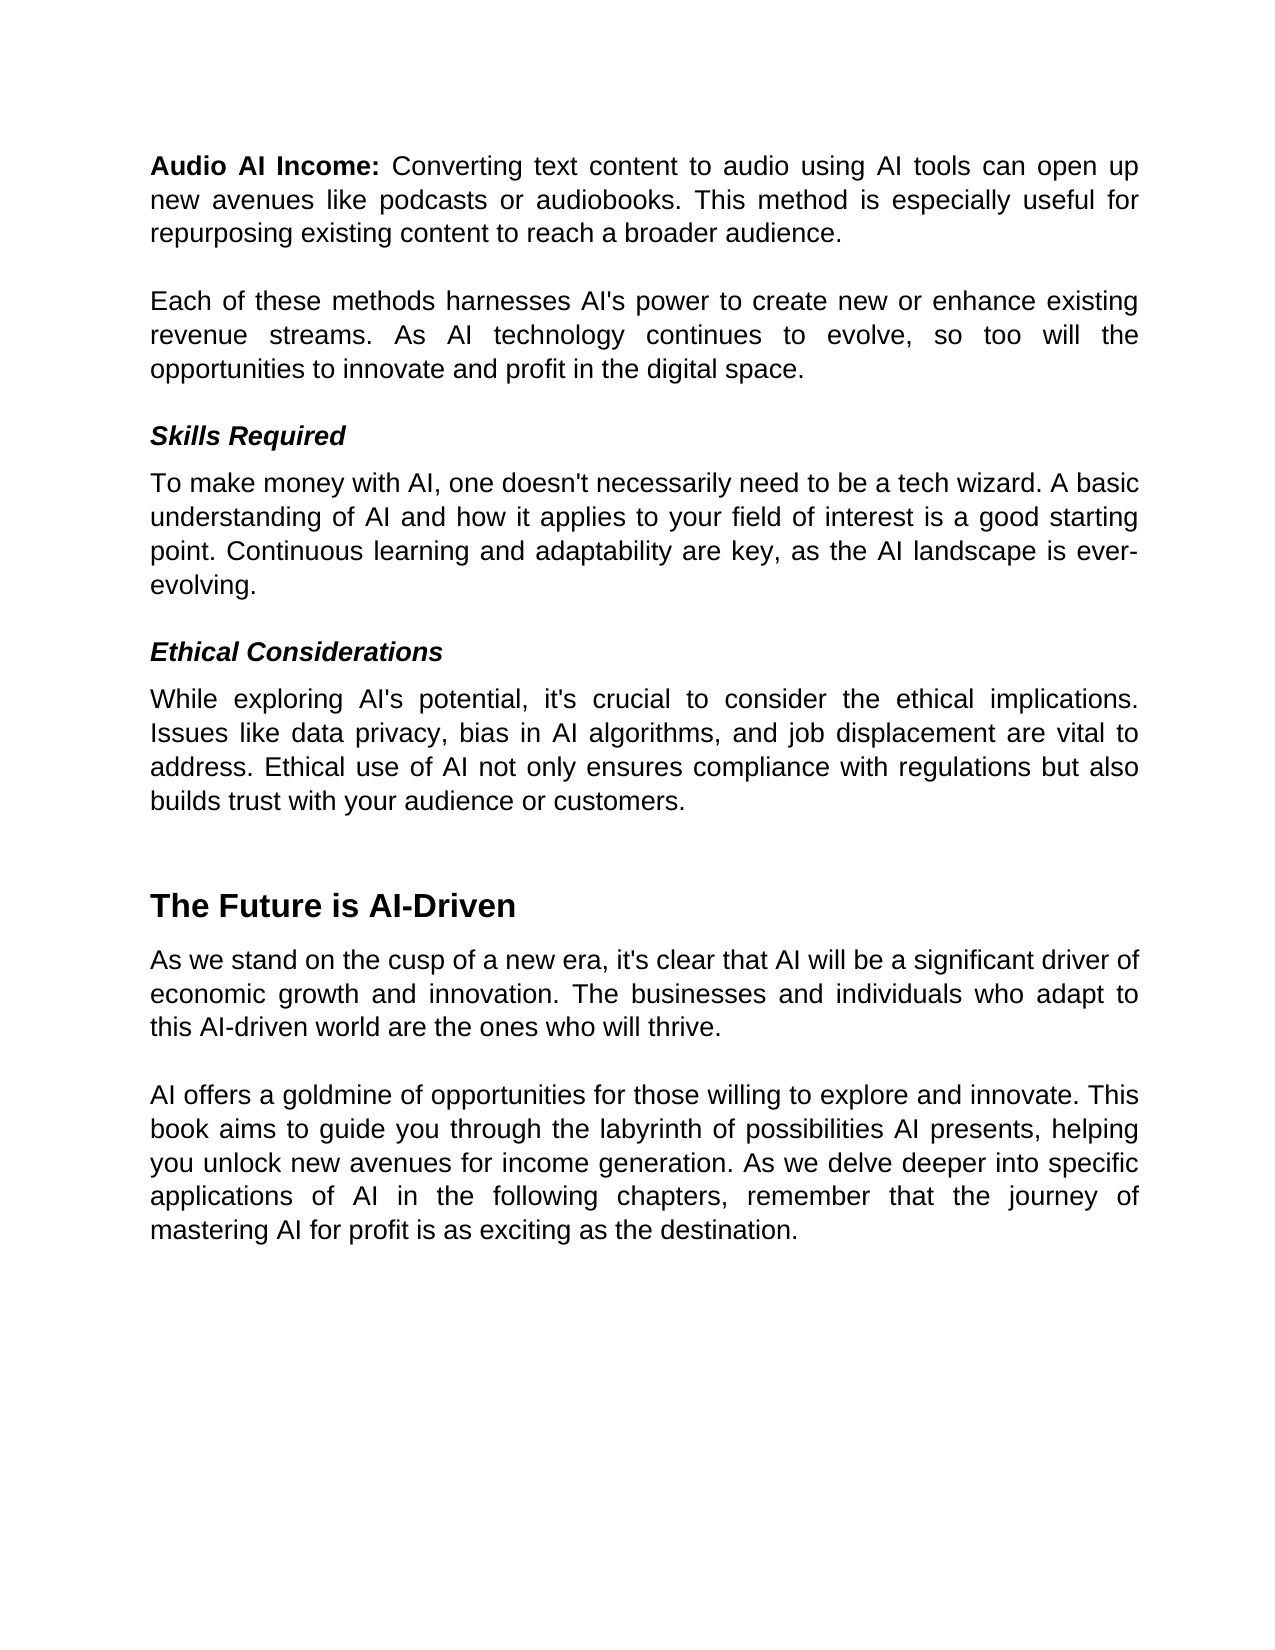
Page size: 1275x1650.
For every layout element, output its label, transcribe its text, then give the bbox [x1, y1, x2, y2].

text As we stand on the cusp of a new era, it's clear that AI will be a significant driver of economic growth and innovation. The businesses and individuals who adapt to this AI-driven world are the ones who will thrive. [150, 944, 1140, 1043]
text AI offers a goldmine of opportunities for those willing to explore and innovate. This book aims to guide you through the labyrinth of possibilities AI presents, helping you unlock new avenues for income generation. As we delve deeper into specific applications of AI in the following chapters, remember that the journey of mastering AI for profit is as exciting as the destination. [150, 1079, 1140, 1245]
text Ethical Considerations [150, 636, 1140, 668]
text While exploring AI's potential, it's crucial to consider the ethical implications. Issues like data privacy, bias in AI algorithms, and job displacement are vital to address. Ethical use of AI not only ensures compliance with regulations but also builds trust with your audience or customers. [150, 683, 1140, 816]
subtitle The Future is AI-Driven [150, 886, 1140, 924]
text Audio AI Income: Converting text content to audio using AI tools can open up new avenues like podcasts or audiobooks. This method is especially useful for repurposing existing content to reach a broader audience. [150, 150, 1140, 249]
text To make money with AI, one doesn't necessarily need to be a tech wizard. A basic understanding of AI and how it applies to your field of interest is a good starting point. Continuous learning and adaptability are key, as the AI landscape is ever-evolving. [150, 467, 1140, 600]
text Each of these methods harnesses AI's power to create new or enhance existing revenue streams. As AI technology continues to evolve, so too will the opportunities to innovate and profit in the digital space. [150, 285, 1140, 384]
text Skills Required [150, 420, 1140, 452]
